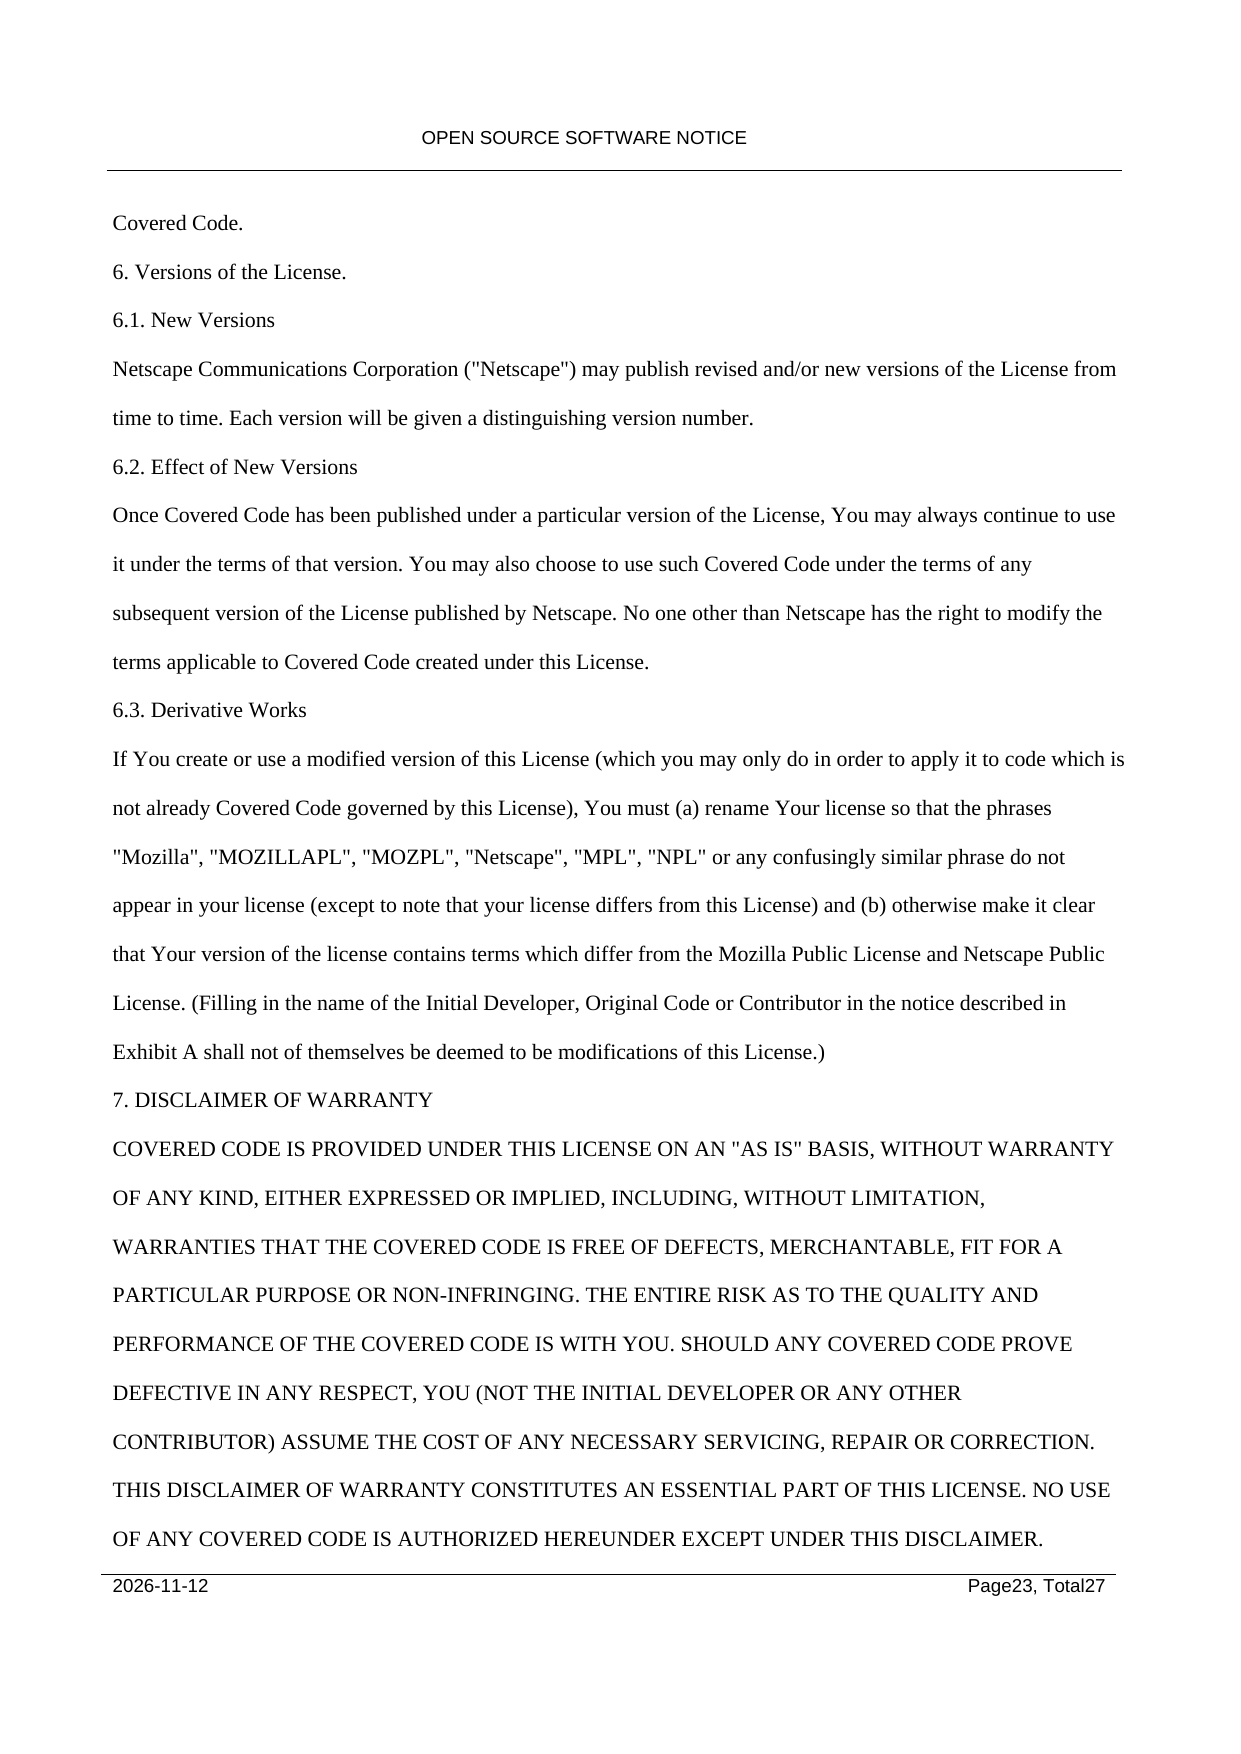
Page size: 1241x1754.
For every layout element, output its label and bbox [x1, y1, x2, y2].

text [112, 206, 1128, 1555]
